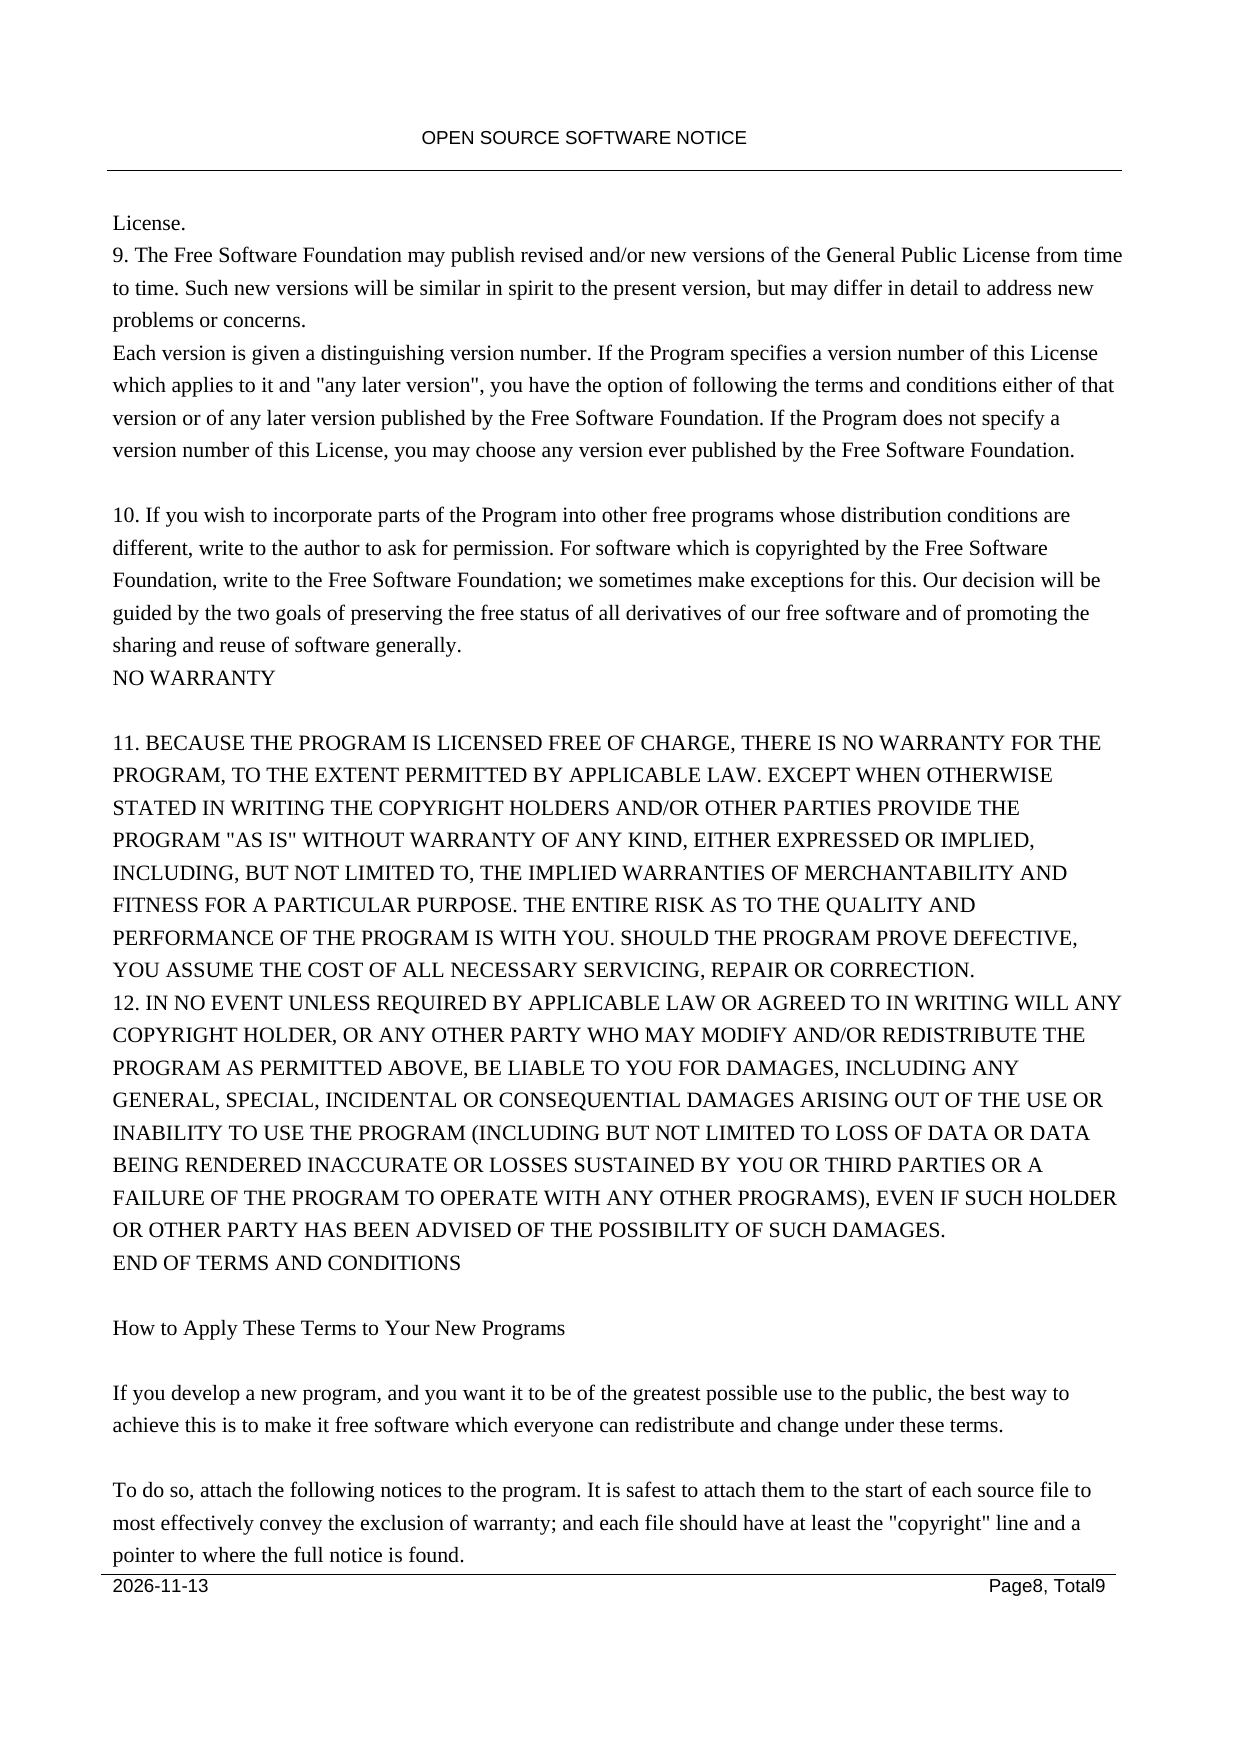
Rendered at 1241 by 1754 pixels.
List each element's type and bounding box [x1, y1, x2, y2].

text [112, 206, 1128, 1571]
